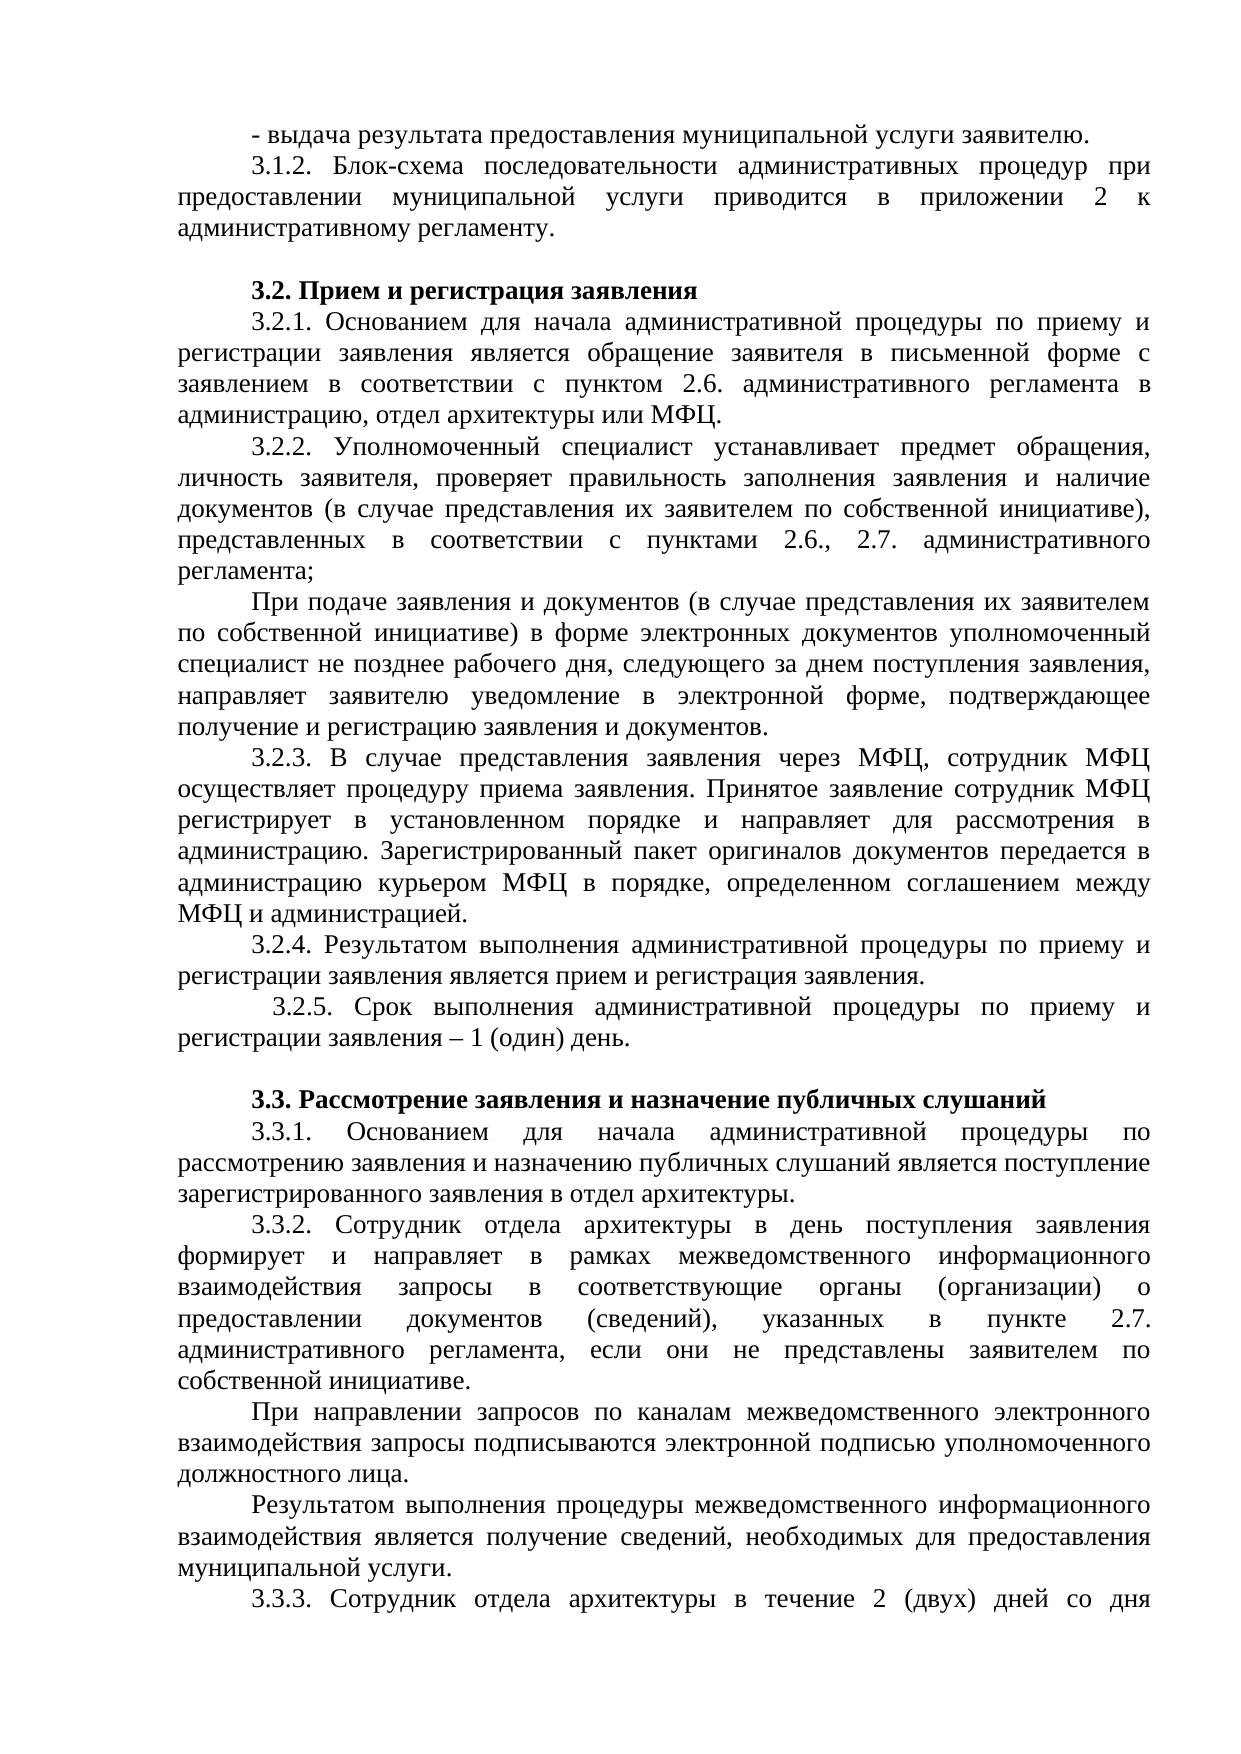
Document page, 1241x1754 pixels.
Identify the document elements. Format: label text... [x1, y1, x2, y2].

text - выдача результата предоставления муниципальной услуги заявителю. [177, 118, 1152, 149]
text 3.3.1. Основанием для начала административной процедуры по рассмотрению заявления и назначению публичных слушаний является поступление зарегистрированного заявления в отдел архитектуры. [177, 1115, 1152, 1208]
text 3.2.5. Срок выполнения административной процедуры по приему и регистрации заявления – 1 (один) день. [177, 990, 1152, 1052]
text 3.3. Рассмотрение заявления и назначение публичных слушаний [177, 1084, 1152, 1115]
text 3.2.2. Уполномоченный специалист устанавливает предмет обращения, личность заявителя, проверяет правильность заполнения заявления и наличие документов (в случае представления их заявителем по собственной инициативе), представленных в соответствии с пунктами 2.6., 2.7. административного регламента; [177, 429, 1152, 585]
text При подаче заявления и документов (в случае представления их заявителем по собственной инициативе) в форме электронных документов уполномоченный специалист не позднее рабочего дня, следующего за днем поступления заявления, направляет заявителю уведомление в электронной форме, подтверждающее получение и регистрацию заявления и документов. [177, 585, 1152, 741]
text 3.2.4. Результатом выполнения административной процедуры по приему и регистрации заявления является прием и регистрация заявления. [177, 928, 1152, 990]
text 3.3.2. Сотрудник отдела архитектуры в день поступления заявления формирует и направляет в рамках межведомственного информационного взаимодействия запросы в соответствующие органы (организации) о предоставлении документов (сведений), указанных в пункте 2.7. административного регламента, если они не представлены заявителем по собственной инициативе. [177, 1208, 1152, 1395]
text При направлении запросов по каналам межведомственного электронного взаимодействия запросы подписываются электронной подписью уполномоченного должностного лица. [177, 1395, 1152, 1488]
text 3.2.3. В случае представления заявления через МФЦ, сотрудник МФЦ осуществляет процедуру приема заявления. Принятое заявление сотрудник МФЦ регистрирует в установленном порядке и направляет для рассмотрения в администрацию. Зарегистрированный пакет оригиналов документов передается в администрацию курьером МФЦ в порядке, определенном соглашением между МФЦ и администрацией. [177, 741, 1152, 928]
text 3.1.2. Блок-схема последовательности административных процедур при предоставлении муниципальной услуги приводится в приложении 2 к административному регламенту. [177, 149, 1152, 243]
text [177, 1582, 1152, 1613]
text 3.2. Прием и регистрация заявления [177, 274, 1152, 305]
text 3.2.1. Основанием для начала административной процедуры по приему и регистрации заявления является обращение заявителя в письменной форме с заявлением в соответствии с пунктом 2.6. административного регламента в администрацию, отдел архитектуры или МФЦ. [177, 305, 1152, 429]
text Результатом выполнения процедуры межведомственного информационного взаимодействия является получение сведений, необходимых для предоставления муниципальной услуги. [177, 1488, 1152, 1582]
